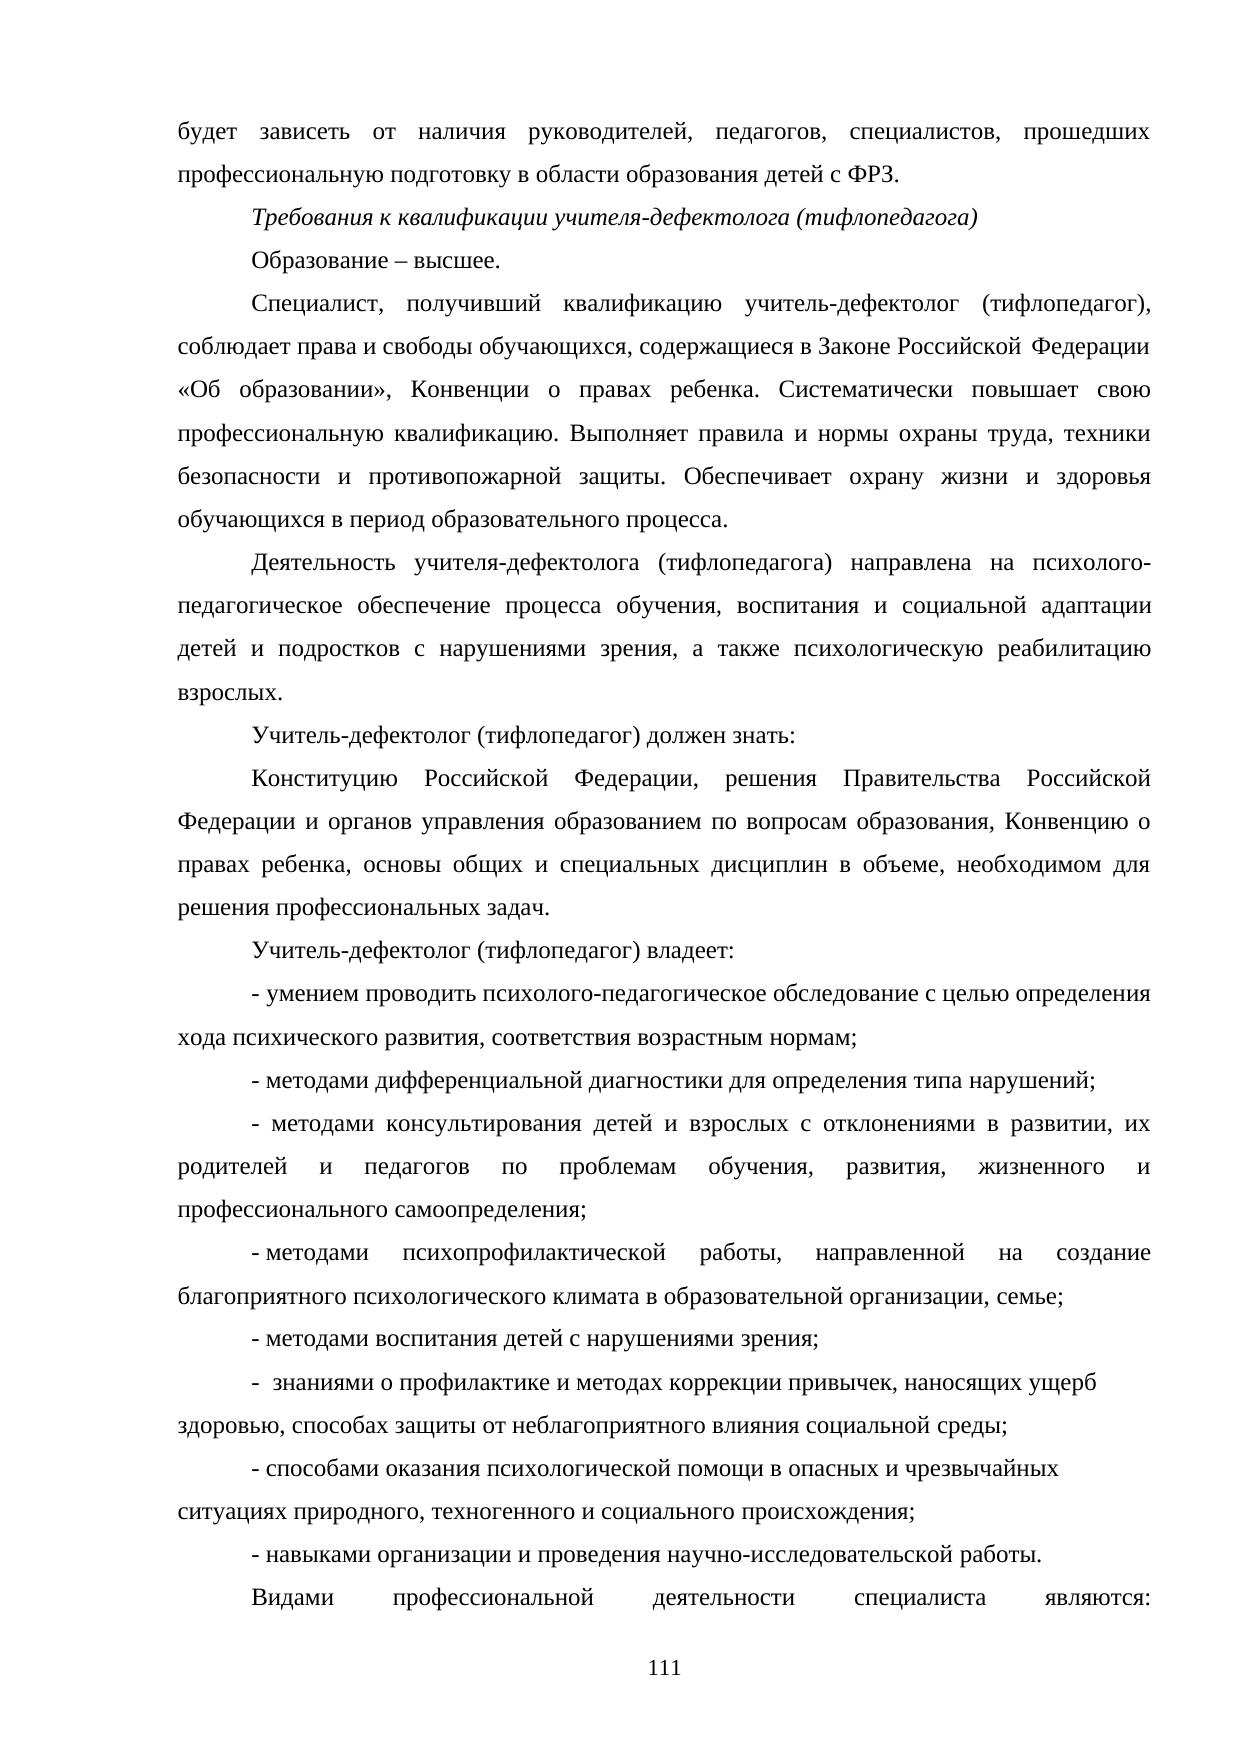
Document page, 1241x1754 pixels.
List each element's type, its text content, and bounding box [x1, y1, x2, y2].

text Видами профессиональной деятельности специалиста являются: [251, 1582, 1176, 1611]
text Требования к квалификации учителя-дефектолога (тифлопедагога) [251, 203, 1176, 231]
list умением проводить психолого-педагогическое обследование с целью определения хода психического развития, соответствия возрастным нормам; [177, 978, 1152, 1050]
list навыками организации и проведения научно-исследовательской работы. [177, 1539, 1176, 1568]
text Специалист, получивший квалификацию учитель-дефектолог (тифлопедагог), соблюдает права и свободы обучающихся, содержащиеся в Законе Российской Федерации [177, 288, 1152, 360]
text Деятельность учителя-дефектолога (тифлопедагога) направлена на психолого- педагогическое обеспечение процесса обучения, воспитания и социальной адаптации детей и подростков с нарушениями зрения, а также психологическую реабилитацию взрослых. [177, 547, 1152, 705]
text «Об образовании», Конвенции о правах ребенка. Систематически повышает свою профессиональную квалификацию. Выполняет правила и нормы охраны труда, техники безопасности и противопожарной защиты. Обеспечивает охрану жизни и здоровья обучающихся в период образовательного процесса. [177, 374, 1152, 533]
list методами консультирования детей и взрослых с отклонениями в развитии, их родителей и педагогов по проблемам обучения, развития, жизненного и профессионального самоопределения; [177, 1108, 1152, 1223]
text Конституцию Российской Федерации, решения Правительства Российской Федерации и органов управления образованием по вопросам образования, Конвенцию о правах ребенка, основы общих и специальных дисциплин в объеме, необходимом для решения профессиональных задач. [177, 763, 1151, 921]
text будет зависеть от наличия руководителей, педагогов, специалистов, прошедших профессиональную подготовку в области образования детей с ФРЗ. [177, 116, 1151, 188]
list способами оказания психологической помощи в опасных и чрезвычайных ситуациях природного, техногенного и социального происхождения; [177, 1453, 1151, 1525]
list методами воспитания детей с нарушениями зрения; [177, 1324, 1176, 1352]
text Учитель-дефектолог (тифлопедагог) владеет: [251, 936, 1176, 964]
list методами дифференциальной диагностики для определения типа нарушений; [177, 1065, 1176, 1093]
text Образование – высшее. [251, 245, 1176, 274]
text Учитель-дефектолог (тифлопедагог) должен знать: [251, 720, 1176, 748]
list знаниями о профилактике и методах коррекции привычек, наносящих ущерб здоровью, способах защиты от неблагоприятного влияния социальной среды; [177, 1367, 1151, 1438]
list методами психопрофилактической работы, направленной на создание благоприятного психологического климата в образовательной организации, семье; [177, 1237, 1151, 1309]
